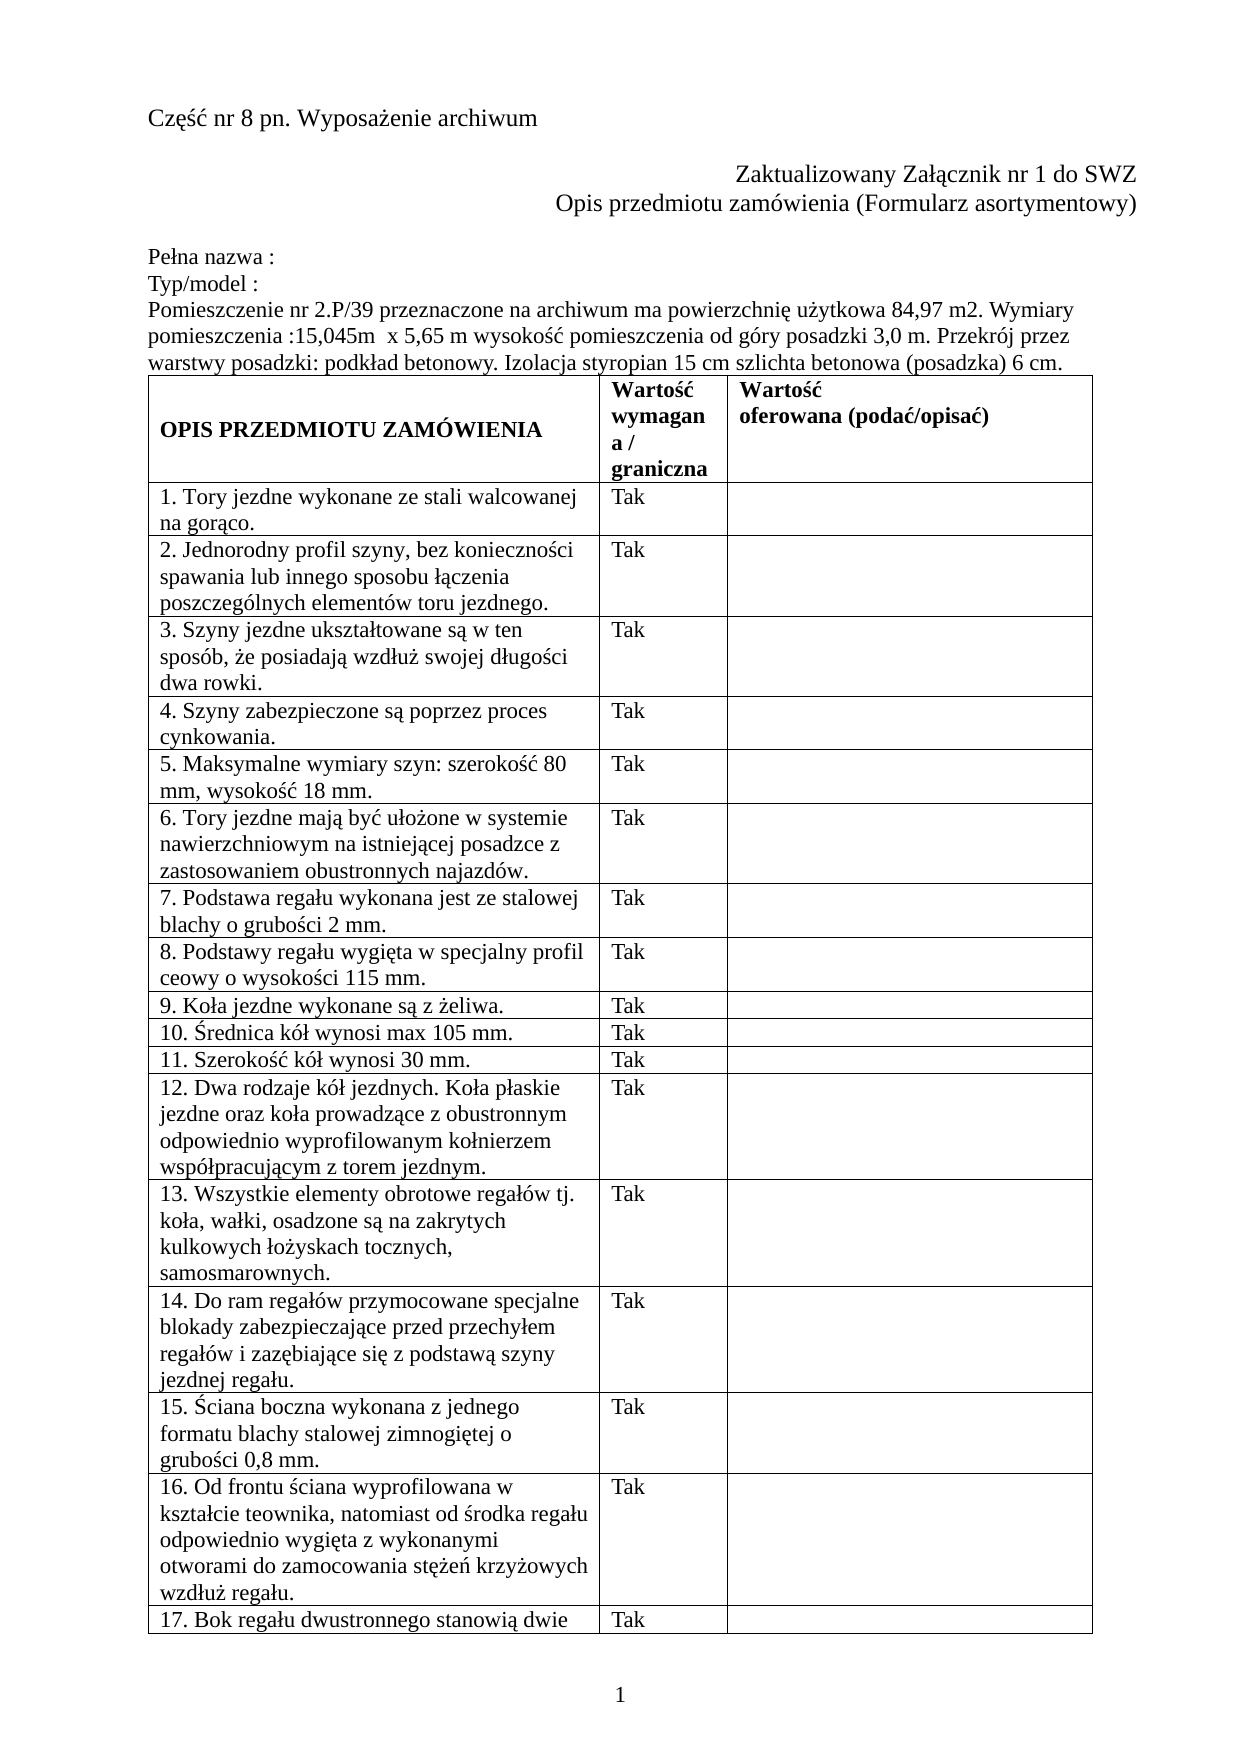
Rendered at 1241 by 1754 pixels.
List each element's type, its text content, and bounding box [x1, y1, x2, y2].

table_cell 7. Podstawa regału wykonana jest ze stalowej blachy o grubości 2 mm. [149, 884, 599, 937]
table_cell [728, 536, 1092, 616]
table_cell [728, 1606, 1092, 1633]
table_cell 5. Maksymalne wymiary szyn: szerokość 80 mm, wysokość 18 mm. [149, 750, 599, 803]
table_cell 3. Szyny jezdne ukształtowane są w ten sposób, że posiadają wzdłuż swojej długości dwa rowki. [149, 617, 599, 696]
table_cell [728, 992, 1092, 1018]
table_cell 15. Ściana boczna wykonana z jednego formatu blachy stalowej zimnogiętej o grubości 0,8 mm. [149, 1393, 599, 1472]
table_cell 1. Tory jezdne wykonane ze stali walcowanej na gorąco. [149, 483, 599, 535]
table_cell Tak [600, 1287, 727, 1392]
table_cell 11. Szerokość kół wynosi 30 mm. [149, 1047, 599, 1073]
table_cell Tak [600, 1019, 727, 1046]
table_cell Tak [600, 1180, 727, 1286]
table_cell Tak [600, 1474, 727, 1605]
table_cell Tak [600, 804, 727, 883]
table_cell 13. Wszystkie elementy obrotowe regałów tj. koła, wałki, osadzone są na zakrytych kulkowych łożyskach tocznych, samosmarownych. [149, 1180, 599, 1286]
table_cell Tak [600, 536, 727, 616]
table_cell [728, 697, 1092, 749]
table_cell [149, 1606, 599, 1633]
table_cell [728, 884, 1092, 937]
table_cell Tak [600, 617, 727, 696]
table_cell 2. Jednorodny profil szyny, bez konieczności spawania lub innego sposobu łączenia poszczególnych elementów toru jezdnego. [149, 536, 599, 616]
table_cell [728, 1287, 1092, 1392]
table_cell Tak [600, 992, 727, 1018]
text Zaktualizowany Załącznik nr 1 do SWZ [148, 159, 1137, 188]
table_cell 12. Dwa rodzaje kół jezdnych. Koła płaskie jezdne oraz koła prowadzące z obustronnym odpowiednio wyprofilowanym kołnierzem współpracującym z torem jezdnym. [149, 1074, 599, 1179]
table_cell [728, 1074, 1092, 1179]
table_cell 6. Tory jezdne mają być ułożone w systemie nawierzchniowym na istniejącej posadzce z zastosowaniem obustronnych najazdów. [149, 804, 599, 883]
table_cell [728, 1474, 1092, 1605]
table_cell [728, 1019, 1092, 1046]
table_cell Tak [600, 884, 727, 937]
table_cell 9. Koła jezdne wykonane są z żeliwa. [149, 992, 599, 1018]
table_cell [728, 804, 1092, 883]
table_cell Tak [600, 750, 727, 803]
table_cell Tak [600, 1393, 727, 1472]
table_cell [728, 1393, 1092, 1472]
table_cell [728, 938, 1092, 991]
table_cell [728, 483, 1092, 535]
table_cell 8. Podstawy regału wygięta w specjalny profil ceowy o wysokości 115 mm. [149, 938, 599, 991]
table_header OPIS PRZEDMIOTU ZAMÓWIENIA [149, 376, 599, 482]
text Pomieszczenie nr 2.P/39 przeznaczone na archiwum ma powierzchnię użytkowa 84,97 m2. Wymiary pomieszczenia :15,045m x 5,65 m wysokość pomieszczenia od góry posadzki 3,0 m. Przekrój przez warstwy posadzki: podkład betonowy. Izolacja styropian 15 cm szlichta betonowa (posadzka) 6 cm. [148, 296, 1092, 375]
table_cell 16. Od frontu ściana wyprofilowana w kształcie teownika, natomiast od środka regału odpowiednio wygięta z wykonanymi otworami do zamocowania stężeń krzyżowych wzdłuż regału. [149, 1474, 599, 1605]
table_header Wartość oferowana (podać/opisać) [728, 376, 1092, 482]
table_cell 4. Szyny zabezpieczone są poprzez proces cynkowania. [149, 697, 599, 749]
text Opis przedmiotu zamówienia (Formularz asortymentowy) [148, 188, 1137, 217]
text Typ/model : [148, 270, 1092, 296]
table_header Wartość wymagana / graniczna [600, 376, 727, 482]
table_cell 10. Średnica kół wynosi max 105 mm. [149, 1019, 599, 1046]
table_cell Tak [600, 938, 727, 991]
table_cell [728, 750, 1092, 803]
table_cell Tak [600, 1074, 727, 1179]
table_cell [728, 617, 1092, 696]
table_cell Tak [600, 1047, 727, 1073]
text Pełna nazwa : [148, 243, 1092, 270]
table_cell Tak [600, 697, 727, 749]
table_cell 14. Do ram regałów przymocowane specjalne blokady zabezpieczające przed przechyłem regałów i zazębiające się z podstawą szyny jezdnej regału. [149, 1287, 599, 1392]
table_cell Tak [600, 483, 727, 535]
table_cell [728, 1047, 1092, 1073]
table_cell Tak [600, 1606, 727, 1633]
table_cell [728, 1180, 1092, 1286]
